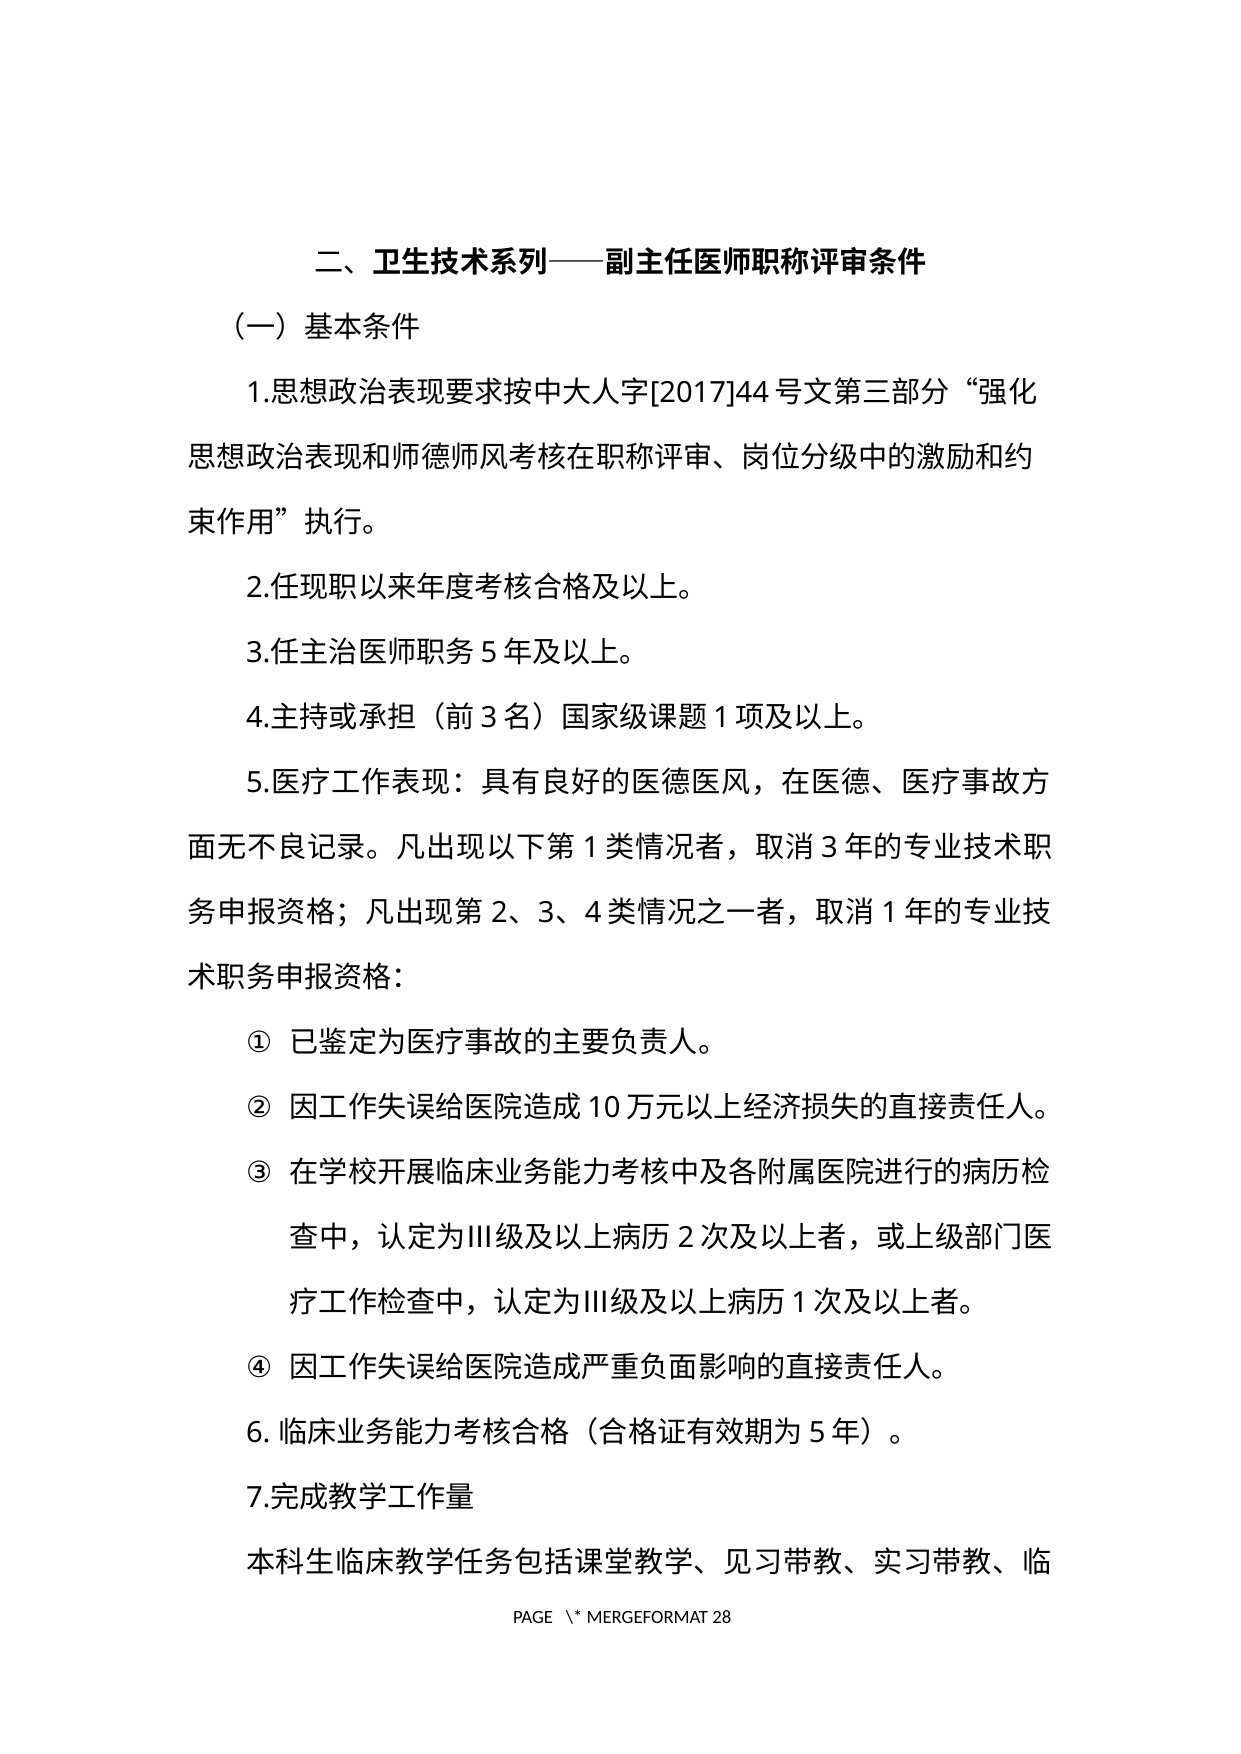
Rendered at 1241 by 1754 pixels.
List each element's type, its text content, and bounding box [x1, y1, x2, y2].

text （一）基本条件 [187, 292, 1053, 357]
list 因工作失误给医院造成严重负面影响的直接责任人。 [246, 1332, 1053, 1397]
text 二、卫生技术系列——副主任医师职称评审条件 [187, 227, 1053, 292]
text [187, 1527, 1053, 1592]
text 5.医疗工作表现：具有良好的医德医风，在医德、医疗事故方面无不良记录。凡出现以下第1类情况者，取消3年的专业技术职务申报资格；凡出现第2、3、4类情况之一者，取消1年的专业技术职务申报资格： [187, 747, 1053, 1007]
text 6. 临床业务能力考核合格（合格证有效期为5年）。 [246, 1397, 1053, 1462]
list 已鉴定为医疗事故的主要负责人。 [246, 1007, 1053, 1072]
text 3.任主治医师职务5年及以上。 [187, 617, 1053, 682]
text 2.任现职以来年度考核合格及以上。 [187, 552, 1053, 617]
text 1.思想政治表现要求按中大人字[2017]44号文第三部分“强化思想政治表现和师德师风考核在职称评审、岗位分级中的激励和约束作用”执行。 [187, 357, 1053, 552]
list 因工作失误给医院造成10万元以上经济损失的直接责任人。 [246, 1072, 1053, 1137]
text 7.完成教学工作量 [187, 1462, 1053, 1527]
list 在学校开展临床业务能力考核中及各附属医院进行的病历检查中，认定为Ⅲ级及以上病历2次及以上者，或上级部门医疗工作检查中，认定为Ⅲ级及以上病历1次及以上者。 [246, 1137, 1053, 1332]
text 4.主持或承担（前3名）国家级课题1项及以上。 [187, 682, 1053, 747]
